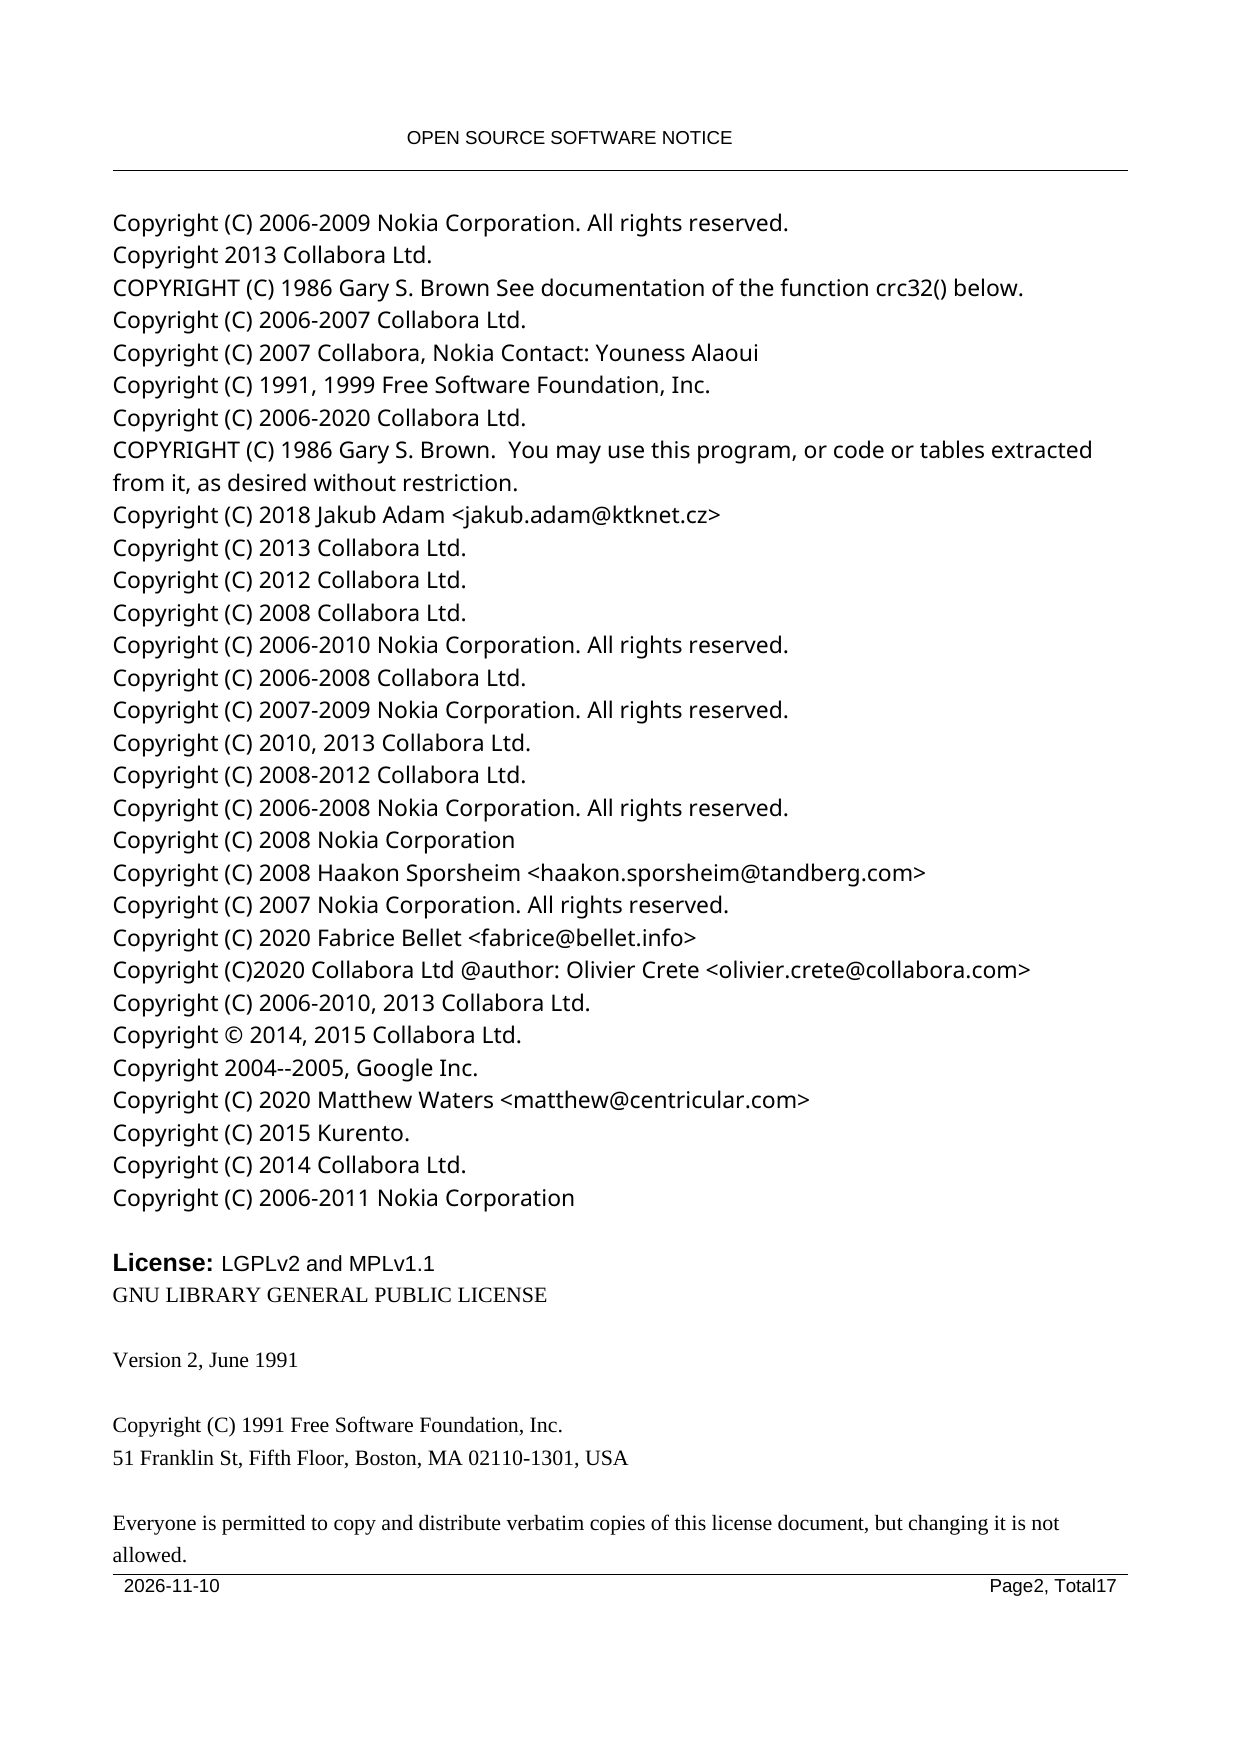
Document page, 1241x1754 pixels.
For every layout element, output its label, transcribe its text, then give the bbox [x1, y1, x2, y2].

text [112, 206, 1128, 1246]
text License: LGPLv2 and MPLv1.1 [112, 1246, 1128, 1279]
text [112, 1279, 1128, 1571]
